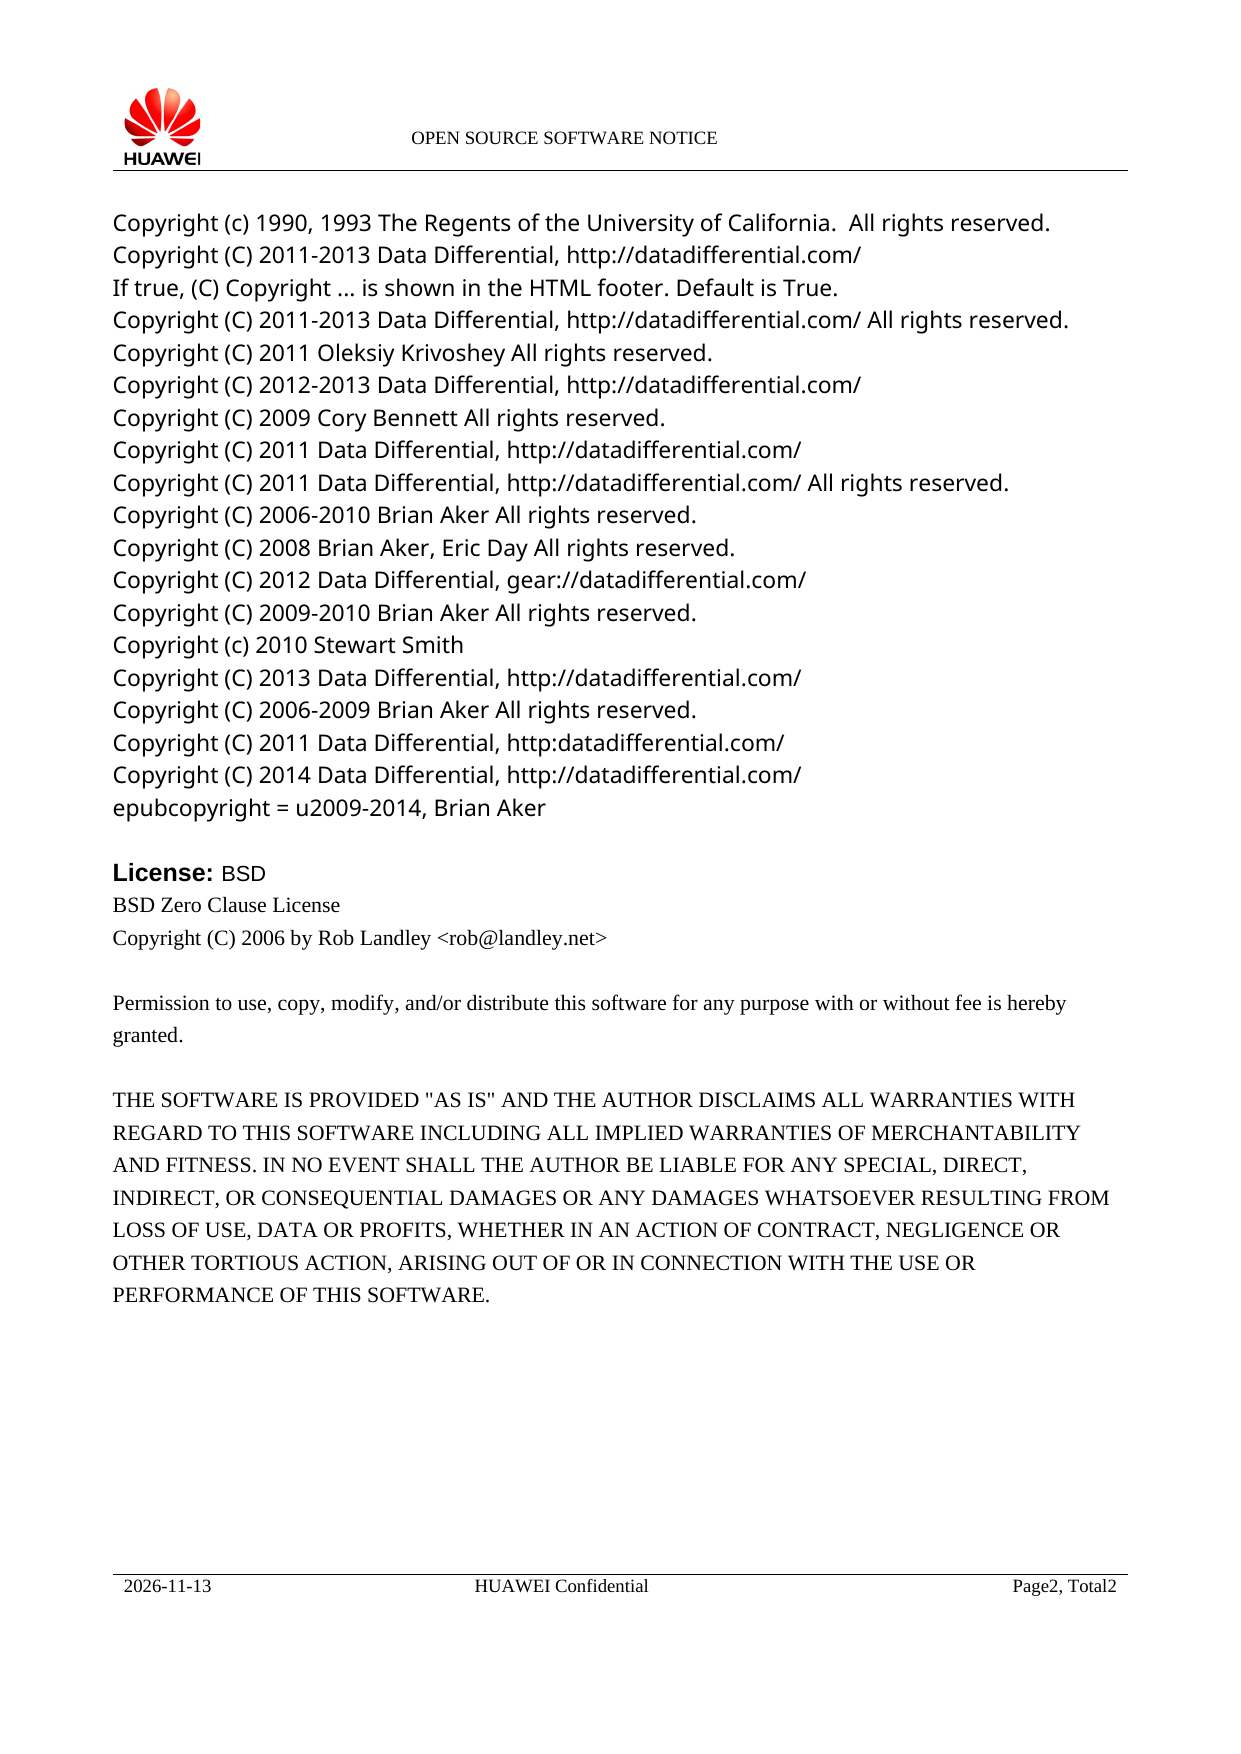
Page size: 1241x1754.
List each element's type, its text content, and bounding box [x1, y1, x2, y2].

text License: BSD [112, 856, 1128, 889]
text BSD Zero Clause License Copyright (C) 2006 by Rob Landley <rob@landley.net> Permission to use, copy, modify, and/or distribute this software for any purpose with or without fee is hereby granted. THE SOFTWARE IS PROVIDED "AS IS" AND THE AUTHOR DISCLAIMS ALL WARRANTIES WITH REGARD TO THIS SOFTWARE INCLUDING ALL IMPLIED WARRANTIES OF MERCHANTABILITY AND FITNESS. IN NO EVENT SHALL THE AUTHOR BE LIABLE FOR ANY SPECIAL, DIRECT, INDIRECT, OR CONSEQUENTIAL DAMAGES OR ANY DAMAGES WHATSOEVER RESULTING FROM LOSS OF USE, DATA OR PROFITS, WHETHER IN AN ACTION OF CONTRACT, NEGLIGENCE OR OTHER TORTIOUS ACTION, ARISING OUT OF OR IN CONNECTION WITH THE USE OR PERFORMANCE OF THIS SOFTWARE. [112, 889, 1128, 1344]
picture [124, 88, 201, 165]
